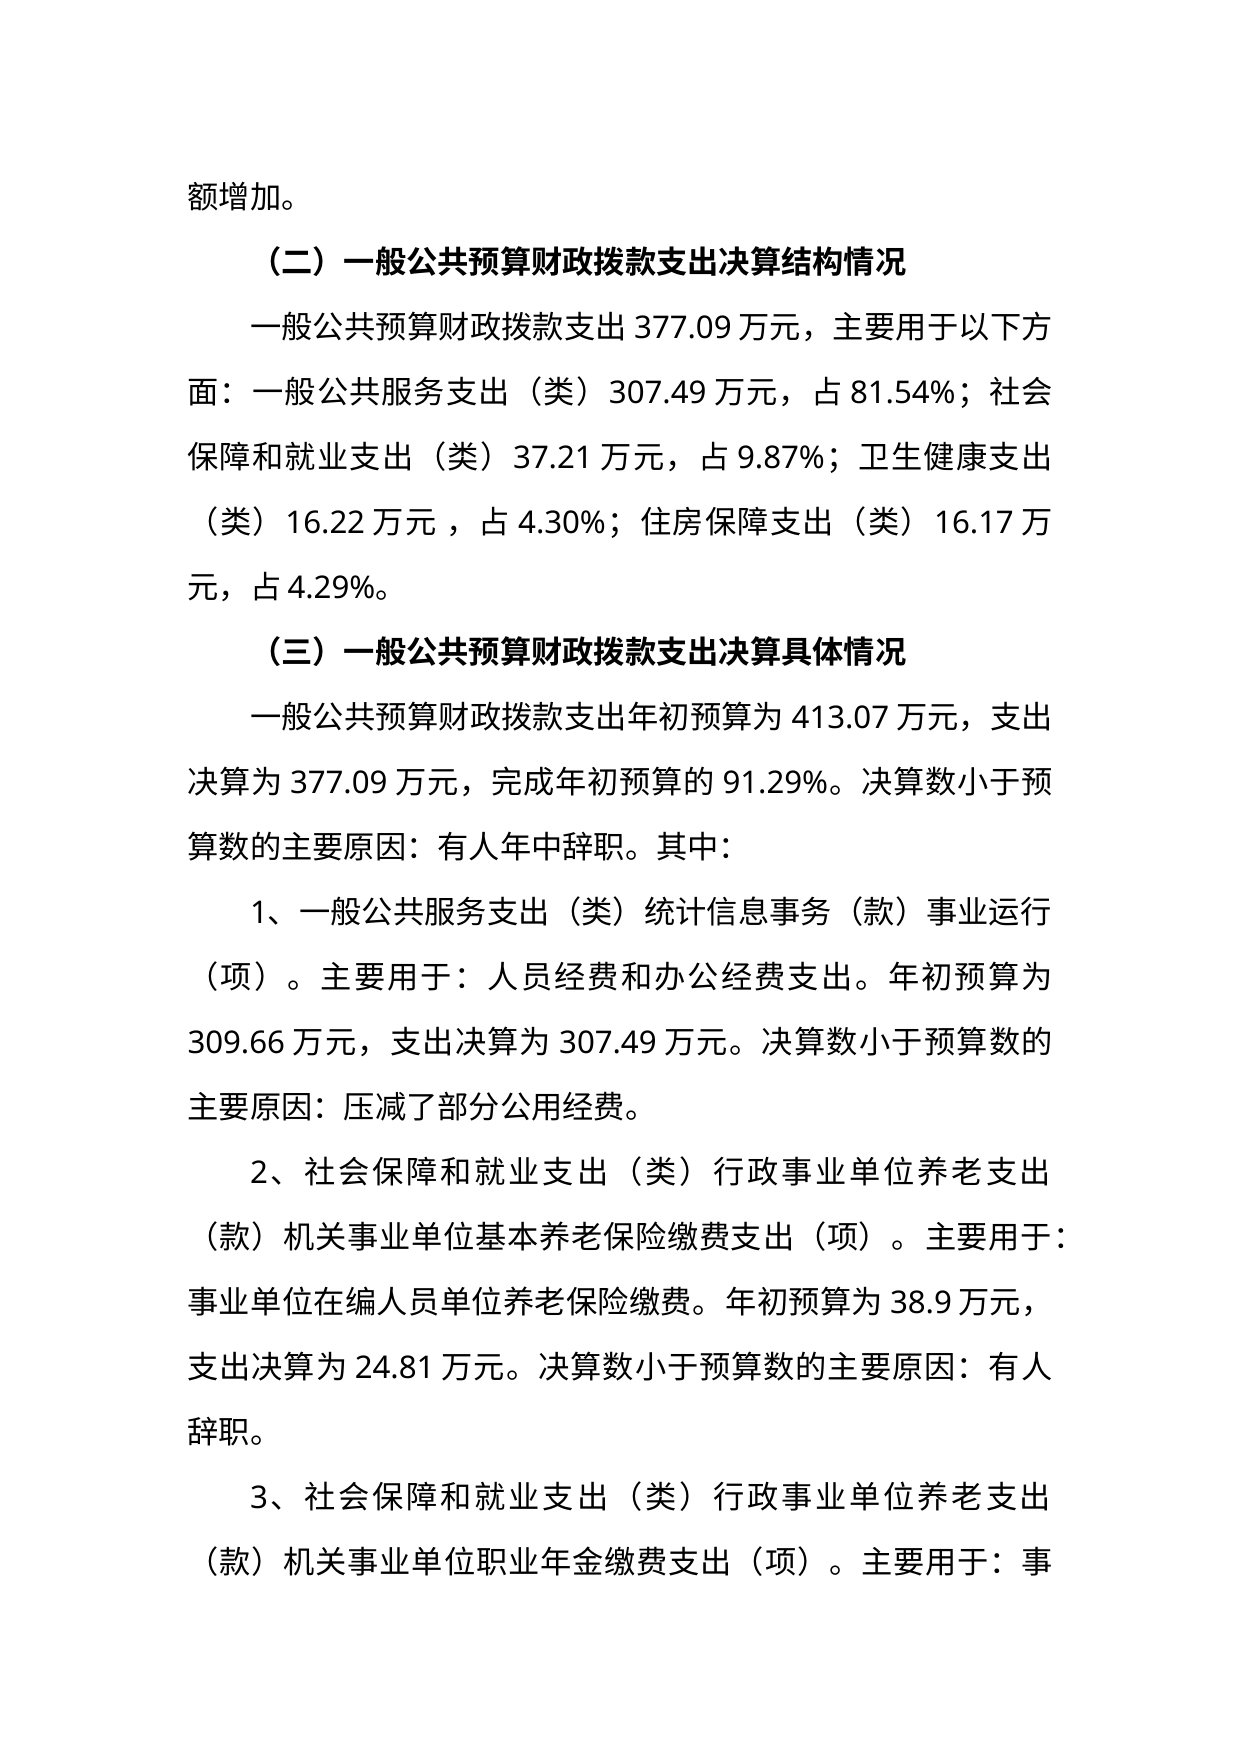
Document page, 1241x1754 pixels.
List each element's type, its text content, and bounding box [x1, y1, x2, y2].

text （三）一般公共预算财政拨款支出决算具体情况 [187, 617, 1053, 682]
text （二）一般公共预算财政拨款支出决算结构情况 [187, 227, 1053, 292]
text 1、一般公共服务支出（类）统计信息事务（款）事业运行（项）。主要用于：人员经费和办公经费支出。年初预算为309.66万元，支出决算为307.49万元。决算数小于预算数的主要原因：压减了部分公用经费。 [187, 877, 1053, 1137]
text 一般公共预算财政拨款支出年初预算为413.07万元，支出决算为377.09万元，完成年初预算的91.29%。决算数小于预算数的主要原因：有人年中辞职。其中： [187, 682, 1053, 877]
text 2、社会保障和就业支出（类）行政事业单位养老支出（款）机关事业单位基本养老保险缴费支出（项）。主要用于：事业单位在编人员单位养老保险缴费。年初预算为38.9万元，支出决算为24.81万元。决算数小于预算数的主要原因：有人辞职。 [187, 1137, 1053, 1462]
text 一般公共预算财政拨款支出377.09万元，主要用于以下方面：一般公共服务支出（类）307.49万元，占81.54%；社会保障和就业支出（类）37.21万元，占9.87%；卫生健康支出（类）16.22万元 ，占4.30%；住房保障支出（类）16.17万元，占4.29%。 [187, 292, 1053, 617]
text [187, 1462, 1053, 1592]
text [187, 162, 1053, 227]
